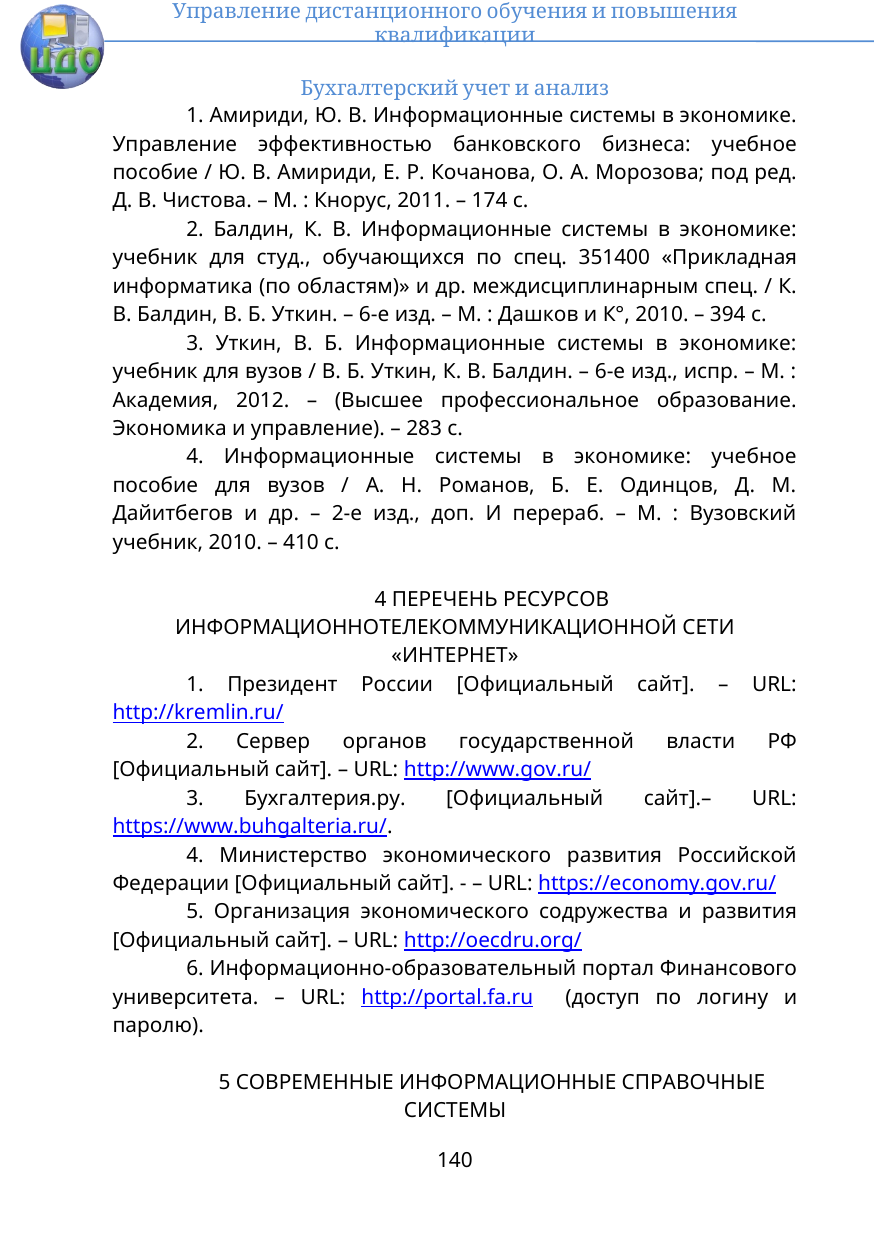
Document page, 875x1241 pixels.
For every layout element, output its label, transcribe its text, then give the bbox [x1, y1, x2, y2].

picture [20, 4, 105, 89]
text 3. Бухгалтерия.ру. [Официальный сайт].– URL: https://www.buhgalteria.ru/. [112, 783, 797, 840]
text 5. Организация экономического содружества и развития [Официальный сайт]. – URL: http://oecdru.org/ [112, 897, 797, 953]
text 4. Министерство экономического развития Российской Федерации [Официальный сайт]. - – URL: https://economy.gov.ru/ [112, 840, 797, 897]
text 2. Сервер органов государственной власти РФ [Официальный сайт]. – URL: http://www.gov.ru/ [112, 726, 797, 783]
text 2. Балдин, К. В. Информационные системы в экономике: учебник для студ., обучающихся по спец. 351400 «Прикладная информатика (по областям)» и др. междисциплинарным спец. / К. В. Балдин, В. Б. Уткин. – 6-е изд. – М. : Дашков и К°, 2010. – 394 с. [112, 214, 797, 328]
text 1. Президент России [Официальный сайт]. – URL: http://kremlin.ru/ [112, 669, 797, 726]
text 6. Информационно-образовательный портал Финансового университета. – URL: http://portal.fa.ru (доступ по логину и паролю). [112, 953, 797, 1039]
text 4. Информационные системы в экономике: учебное пособие для вузов / А. Н. Романов, Б. Е. Одинцов, Д. М. Дайитбегов и др. – 2-e изд., доп. И перераб. – М. : Вузовский учебник, 2010. – 410 с. [112, 442, 797, 555]
text 5 СОВРЕМЕННЫЕ ИНФОРМАЦИОННЫЕ СПРАВОЧНЫЕ СИСТЕМЫ [112, 1067, 797, 1124]
text 3. Уткин, В. Б. Информационные системы в экономике: учебник для вузов / В. Б. Уткин, К. В. Балдин. – 6-е изд., испр. – М. : Академия, 2012. – (Высшее профессиональное образование. Экономика и управление). – 283 с. [112, 328, 797, 442]
text 1. Амириди, Ю. В. Информационные системы в экономике. Управление эффективностью банковского бизнеса: учебное пособие / Ю. В. Амириди, Е. Р. Кочанова, О. А. Морозова; под ред. Д. В. Чистова. – М. : Кнорус, 2011. – 174 с. [112, 100, 797, 214]
text 4 ПЕРЕЧЕНЬ РЕСУРСОВ ИНФОРМАЦИОННОТЕЛЕКОММУНИКАЦИОННОЙ СЕТИ «ИНТЕРНЕТ» [112, 584, 797, 669]
